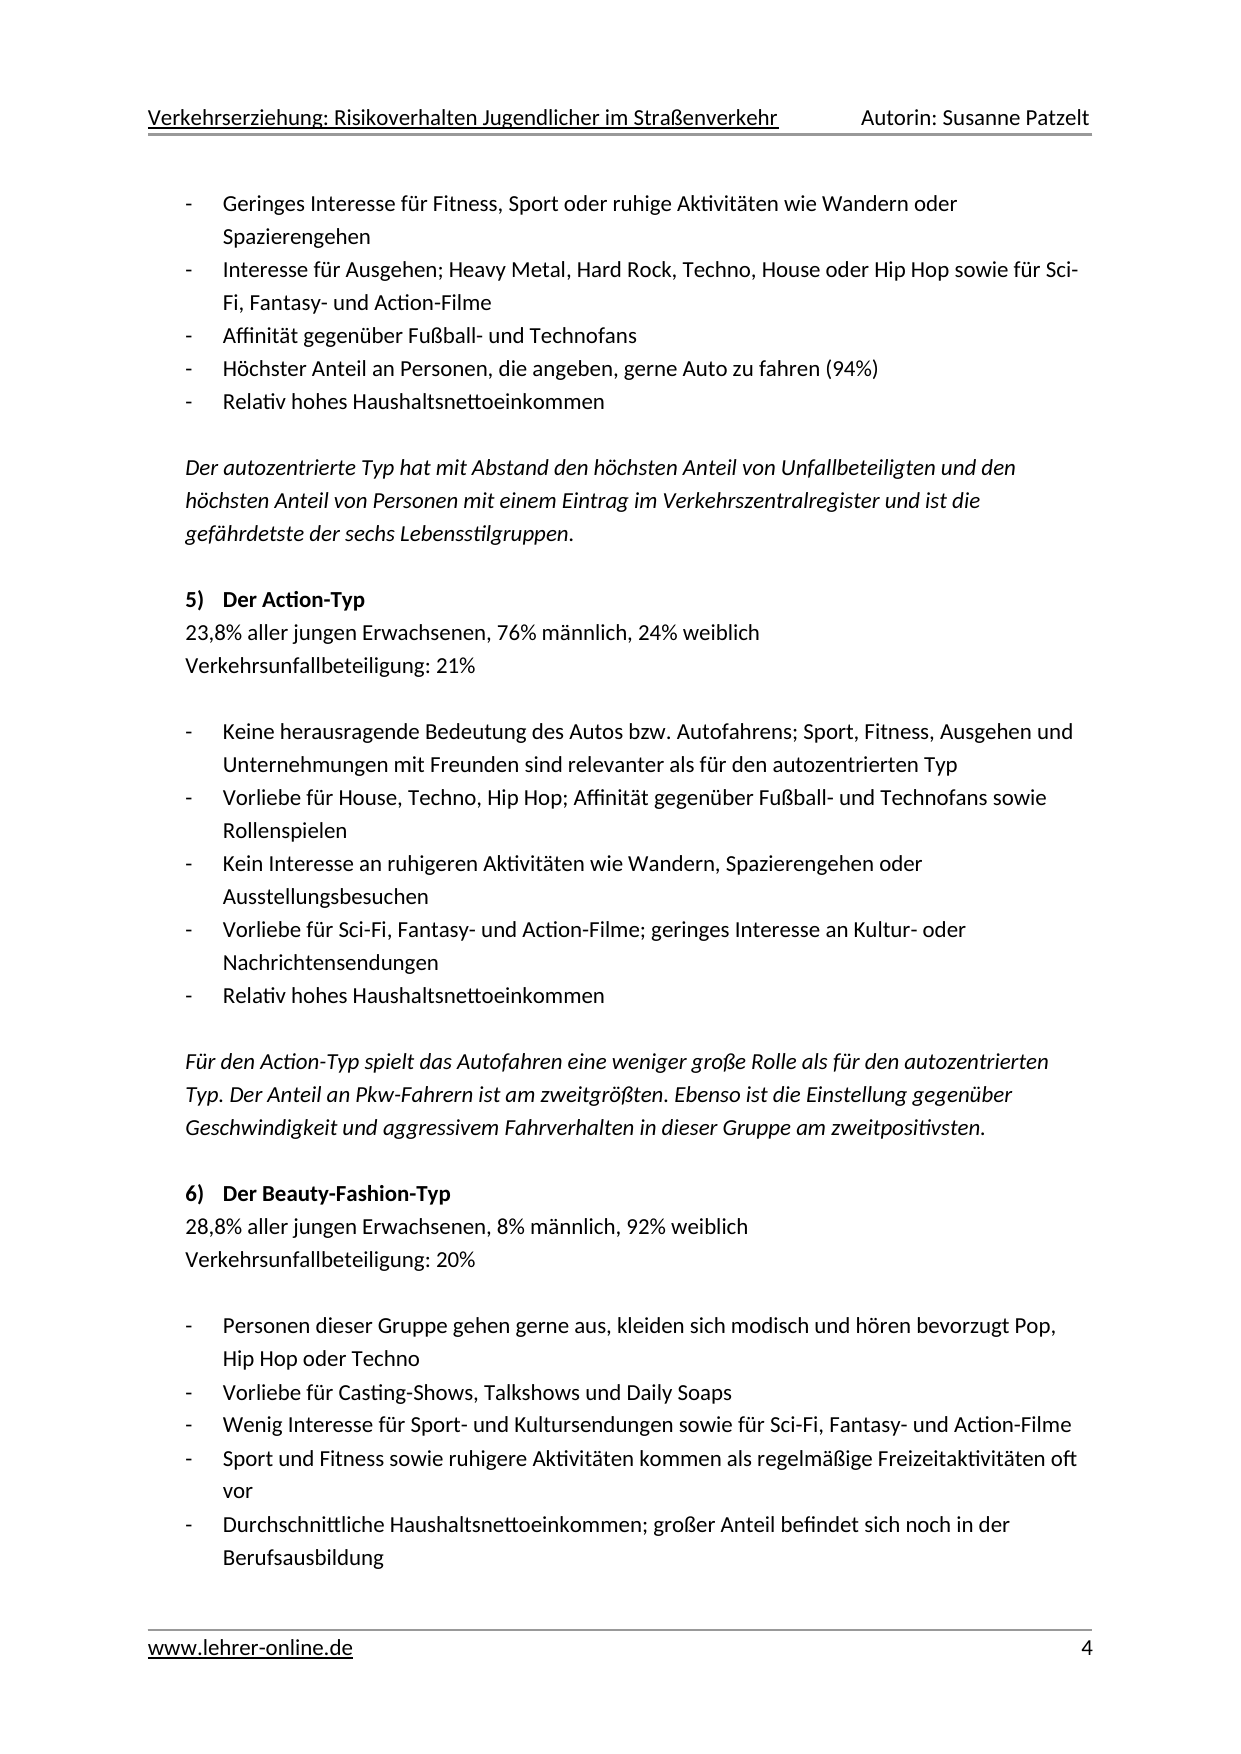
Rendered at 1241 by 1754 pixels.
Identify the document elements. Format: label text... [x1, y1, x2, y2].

text 28,8% aller jungen Erwachsenen, 8% männlich, 92% weiblich [185, 1208, 1092, 1241]
list Der Beauty-Fashion-Typ [185, 1175, 1092, 1208]
list Interesse für Ausgehen; Heavy Metal, Hard Rock, Techno, House oder Hip Hop sowie für Sci-Fi, Fantasy- und Action-Filme [185, 251, 1092, 317]
list Vorliebe für House, Techno, Hip Hop; Affinität gegenüber Fußball- und Technofans sowie Rollenspielen [185, 779, 1092, 845]
list Vorliebe für Casting-Shows, Talkshows und Daily Soaps [185, 1373, 1092, 1407]
list Affinität gegenüber Fußball- und Technofans [185, 317, 1092, 350]
list Geringes Interesse für Fitness, Sport oder ruhige Aktivitäten wie Wandern oder Spazierengehen [185, 185, 1092, 251]
text 23,8% aller jungen Erwachsenen, 76% männlich, 24% weiblich [185, 614, 1092, 647]
list Relativ hohes Haushaltsnettoeinkommen [185, 977, 1092, 1010]
list Der Action-Typ [185, 581, 1092, 614]
text Für den Action-Typ spielt das Autofahren eine weniger große Rolle als für den autozentrierten Typ. Der Anteil an Pkw-Fahrern ist am zweitgrößten. Ebenso ist die Einstellung gegenüber Geschwindigkeit und aggressivem Fahrverhalten in dieser Gruppe am zweitpositivsten. [185, 1043, 1092, 1142]
list Keine herausragende Bedeutung des Autos bzw. Autofahrens; Sport, Fitness, Ausgehen und Unternehmungen mit Freunden sind relevanter als für den autozentrierten Typ [185, 713, 1092, 779]
text Der autozentrierte Typ hat mit Abstand den höchsten Anteil von Unfallbeteiligten und den höchsten Anteil von Personen mit einem Eintrag im Verkehrszentralregister und ist die gefährdetste der sechs Lebensstilgruppen. [185, 449, 1092, 548]
list Relativ hohes Haushaltsnettoeinkommen [185, 383, 1092, 416]
text Verkehrsunfallbeteiligung: 20% [185, 1241, 1092, 1274]
list Sport und Fitness sowie ruhigere Aktivitäten kommen als regelmäßige Freizeitaktivitäten oft vor [185, 1439, 1092, 1506]
list Vorliebe für Sci-Fi, Fantasy- und Action-Filme; geringes Interesse an Kultur- oder Nachrichtensendungen [185, 911, 1092, 977]
list Kein Interesse an ruhigeren Aktivitäten wie Wandern, Spazierengehen oder Ausstellungsbesuchen [185, 845, 1092, 911]
list Höchster Anteil an Personen, die angeben, gerne Auto zu fahren (94%) [185, 350, 1092, 383]
list Wenig Interesse für Sport- und Kultursendungen sowie für Sci-Fi, Fantasy- und Action-Filme [185, 1407, 1092, 1439]
list Personen dieser Gruppe gehen gerne aus, kleiden sich modisch und hören bevorzugt Pop, Hip Hop oder Techno [185, 1307, 1092, 1373]
text Verkehrsunfallbeteiligung: 21% [185, 647, 1092, 680]
list Durchschnittliche Haushaltsnettoeinkommen; großer Anteil befindet sich noch in der Berufsausbildung [185, 1506, 1092, 1572]
